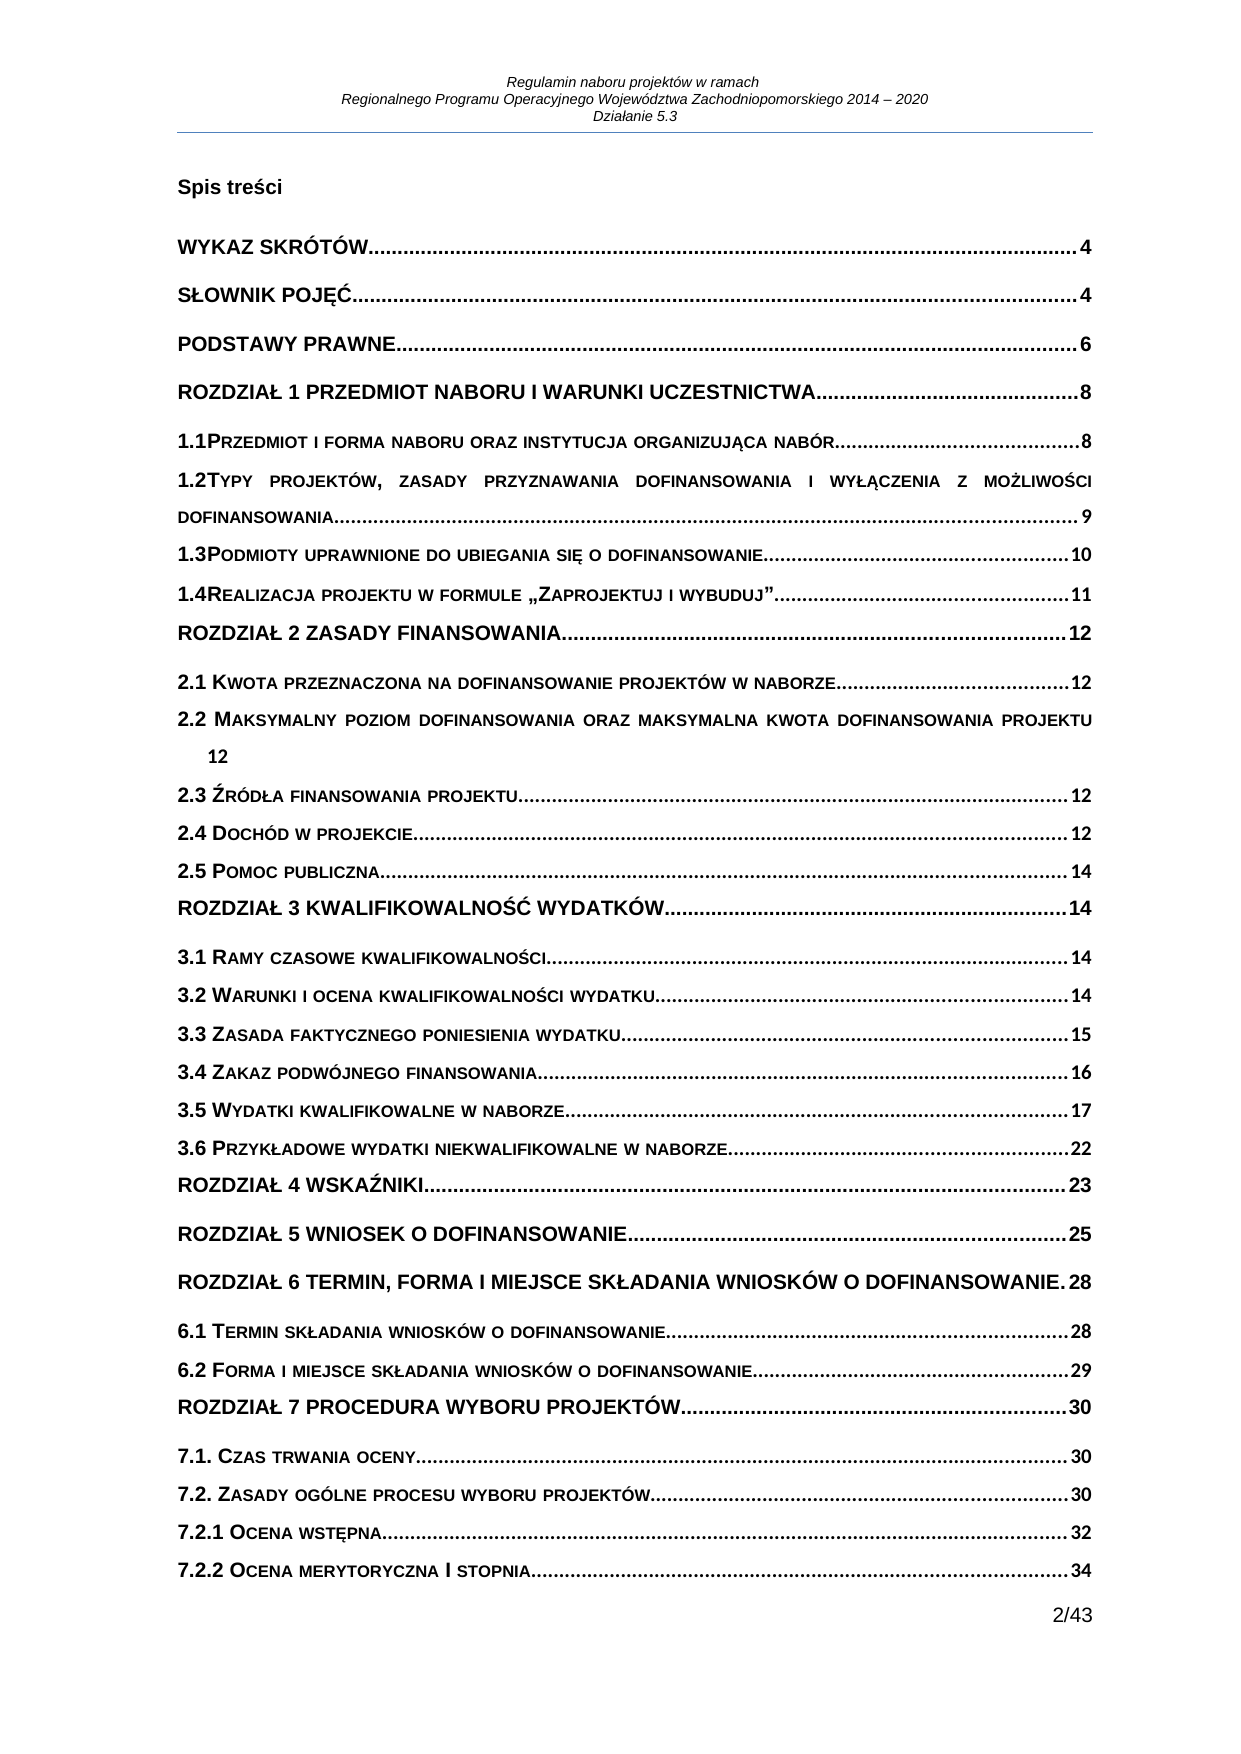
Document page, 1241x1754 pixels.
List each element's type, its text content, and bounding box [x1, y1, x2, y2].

text Rozdział 3 Kwalifikowalność wydatków 14 [177, 896, 1093, 920]
text 3.3 Zasada faktycznego poniesienia wydatku 15 [177, 1021, 1093, 1046]
text 2.2 Maksymalny poziom dofinansowania oraz maksymalna kwota dofinansowania projektu 12 [177, 707, 1093, 769]
text 1.3 Podmioty uprawnione do ubiegania się o dofinansowanie 10 [177, 542, 1093, 567]
text 2.5 Pomoc publiczna 14 [177, 858, 1093, 883]
text 7.2.1 Ocena wstępna 32 [177, 1519, 1093, 1545]
text 2.1 Kwota przeznaczona na dofinansowanie projektów w naborze 12 [177, 669, 1093, 694]
text 6.1 Termin składania wniosków o dofinansowanie 28 [177, 1319, 1093, 1344]
text 2.3 Źródła finansowania projektu 12 [177, 782, 1093, 807]
text 7.1. Czas trwania oceny 30 [177, 1443, 1093, 1469]
text 3.6 Przykładowe wydatki niekwalifikowalne w naborze 22 [177, 1135, 1093, 1161]
text Podstawy prawne 6 [177, 331, 1093, 355]
text 3.4 Zakaz podwójnego finansowania 16 [177, 1059, 1093, 1084]
text Rozdział 2 Zasady finansowania 12 [177, 620, 1093, 644]
text Rozdział 5 Wniosek o dofinansowanie 25 [177, 1222, 1093, 1246]
text Rozdział 1 Przedmiot naboru i warunki uczestnictwa 8 [177, 380, 1093, 404]
text Rozdział 7 Procedura wyboru projektów 30 [177, 1395, 1093, 1419]
text 6.2 Forma i miejsce składania wniosków o dofinansowanie 29 [177, 1357, 1093, 1382]
text 2.4 Dochód w projekcie 12 [177, 820, 1093, 845]
text 1.2 Typy projektów, zasady przyznawania dofinansowania i wyłączenia z możliwości dofinansowania 9 [177, 468, 1093, 529]
text Rozdział 6 Termin, forma i miejsce składania wniosków o dofinansowanie 28 [177, 1270, 1093, 1294]
text 7.2. Zasady ogólne procesu wyboru projektów 30 [177, 1481, 1093, 1507]
text Słownik pojęć 4 [177, 283, 1093, 307]
text 1.4 Realizacja projektu w formule „Zaprojektuj i wybuduj” 11 [177, 581, 1093, 606]
text 3.5 Wydatki kwalifikowalne w naborze 17 [177, 1097, 1093, 1122]
text 3.2 Warunki i ocena kwalifikowalności wydatku 14 [177, 983, 1093, 1008]
text Rozdział 4 Wskaźniki 23 [177, 1173, 1093, 1197]
text 1.1 Przedmiot i forma naboru oraz instytucja organizująca nabór 8 [177, 428, 1093, 454]
text Wykaz skrótów 4 [177, 234, 1093, 258]
text 3.1 Ramy czasowe kwalifikowalności 14 [177, 944, 1093, 970]
text Spis treści [177, 174, 1093, 198]
text 7.2.2 Ocena merytoryczna I stopnia 34 [177, 1558, 1093, 1583]
